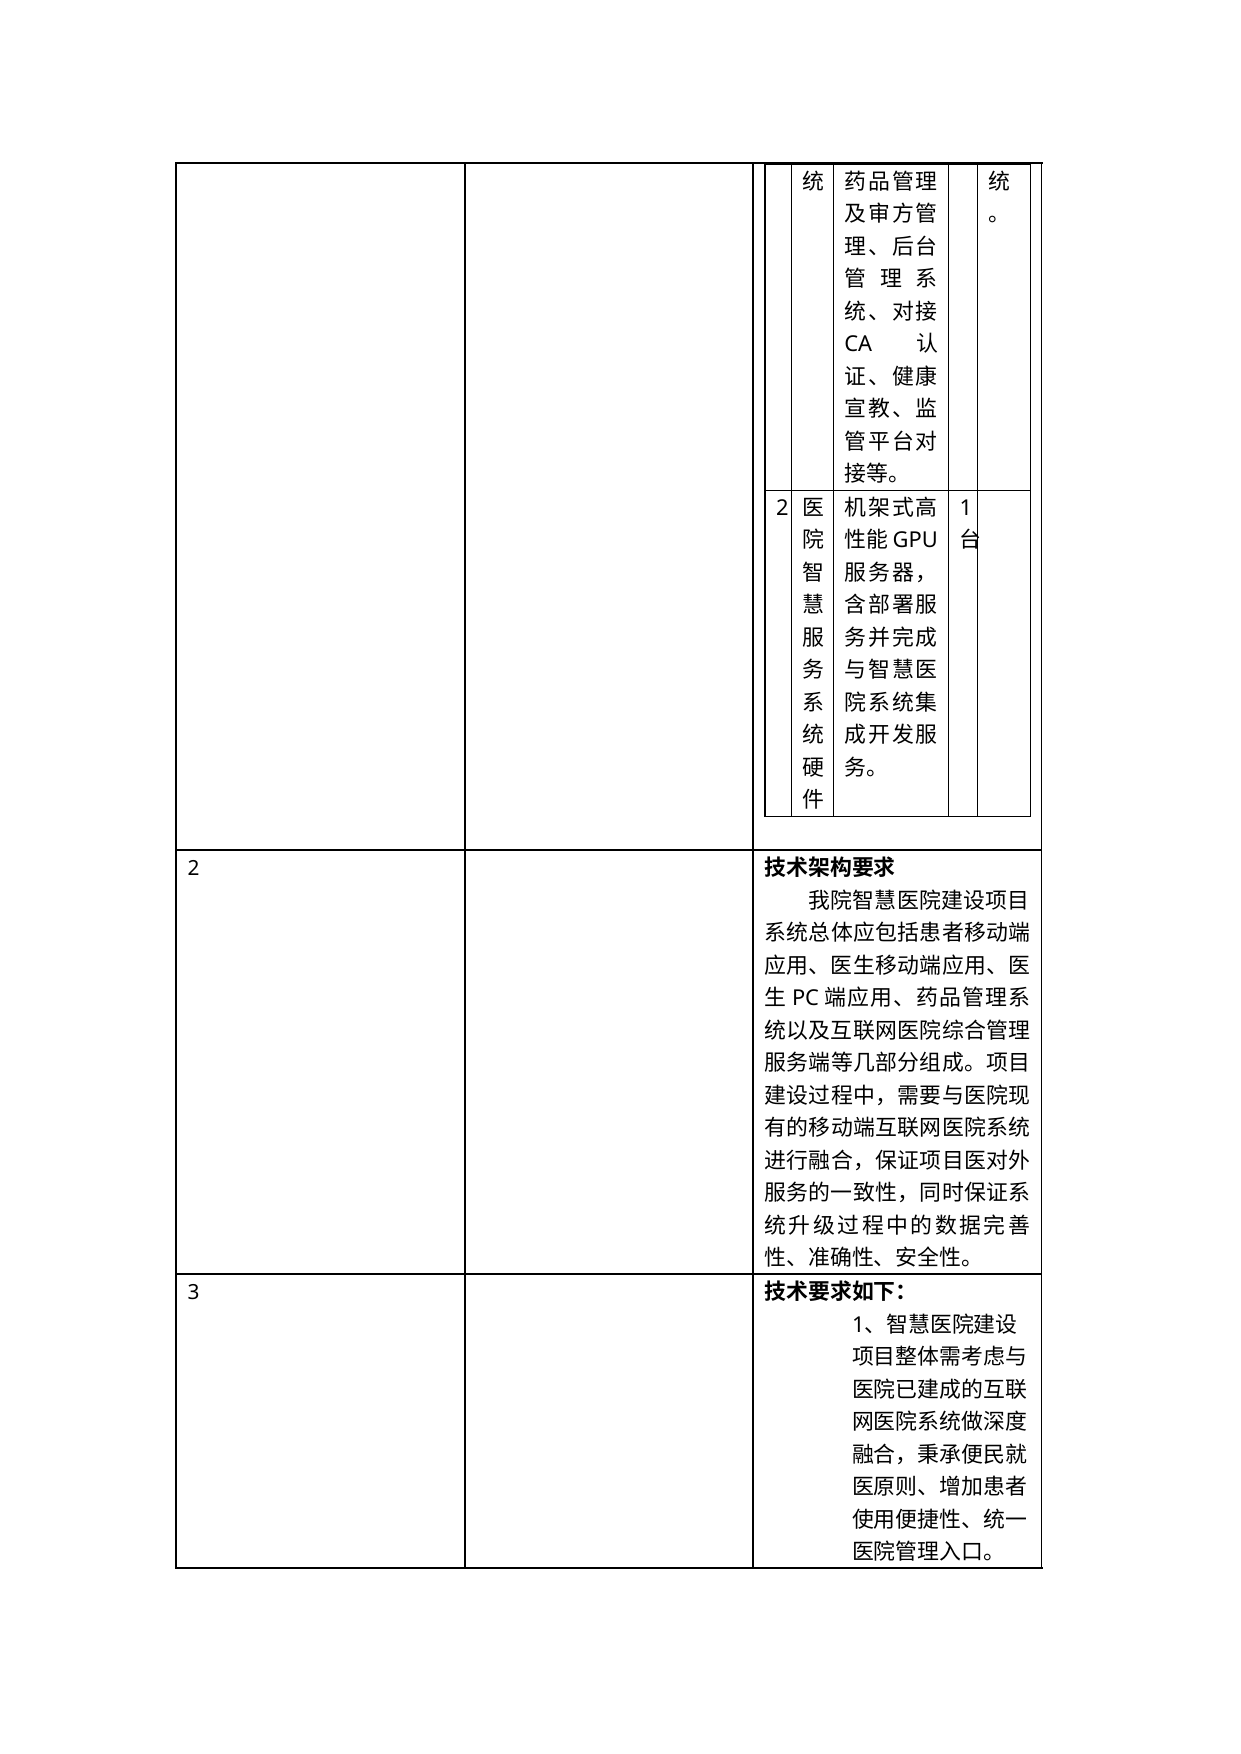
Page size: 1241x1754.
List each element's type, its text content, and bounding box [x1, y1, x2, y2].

table_cell 1 [177, 164, 464, 849]
table_cell [466, 1275, 752, 1567]
table_cell [466, 851, 752, 1273]
table_cell [754, 164, 1041, 849]
table_cell ★ [466, 164, 752, 849]
table_cell 3 [177, 1275, 464, 1567]
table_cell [754, 1275, 1041, 1567]
table_cell 技术架构要求 我院智慧医院建设项目系统总体应包括患者移动端应用、医生移动端应用、医生PC端应用、药品管理系统以及互联网医院综合管理服务端等几部分组成。项目建设过程中，需要与医院现有的移动端互联网医院系统进行融合，保证项目医对外服务的一致性，同时保证系统升级过程中的数据完善性、准确性、安全性。 [754, 851, 1041, 1273]
table_cell 2 [177, 851, 464, 1273]
